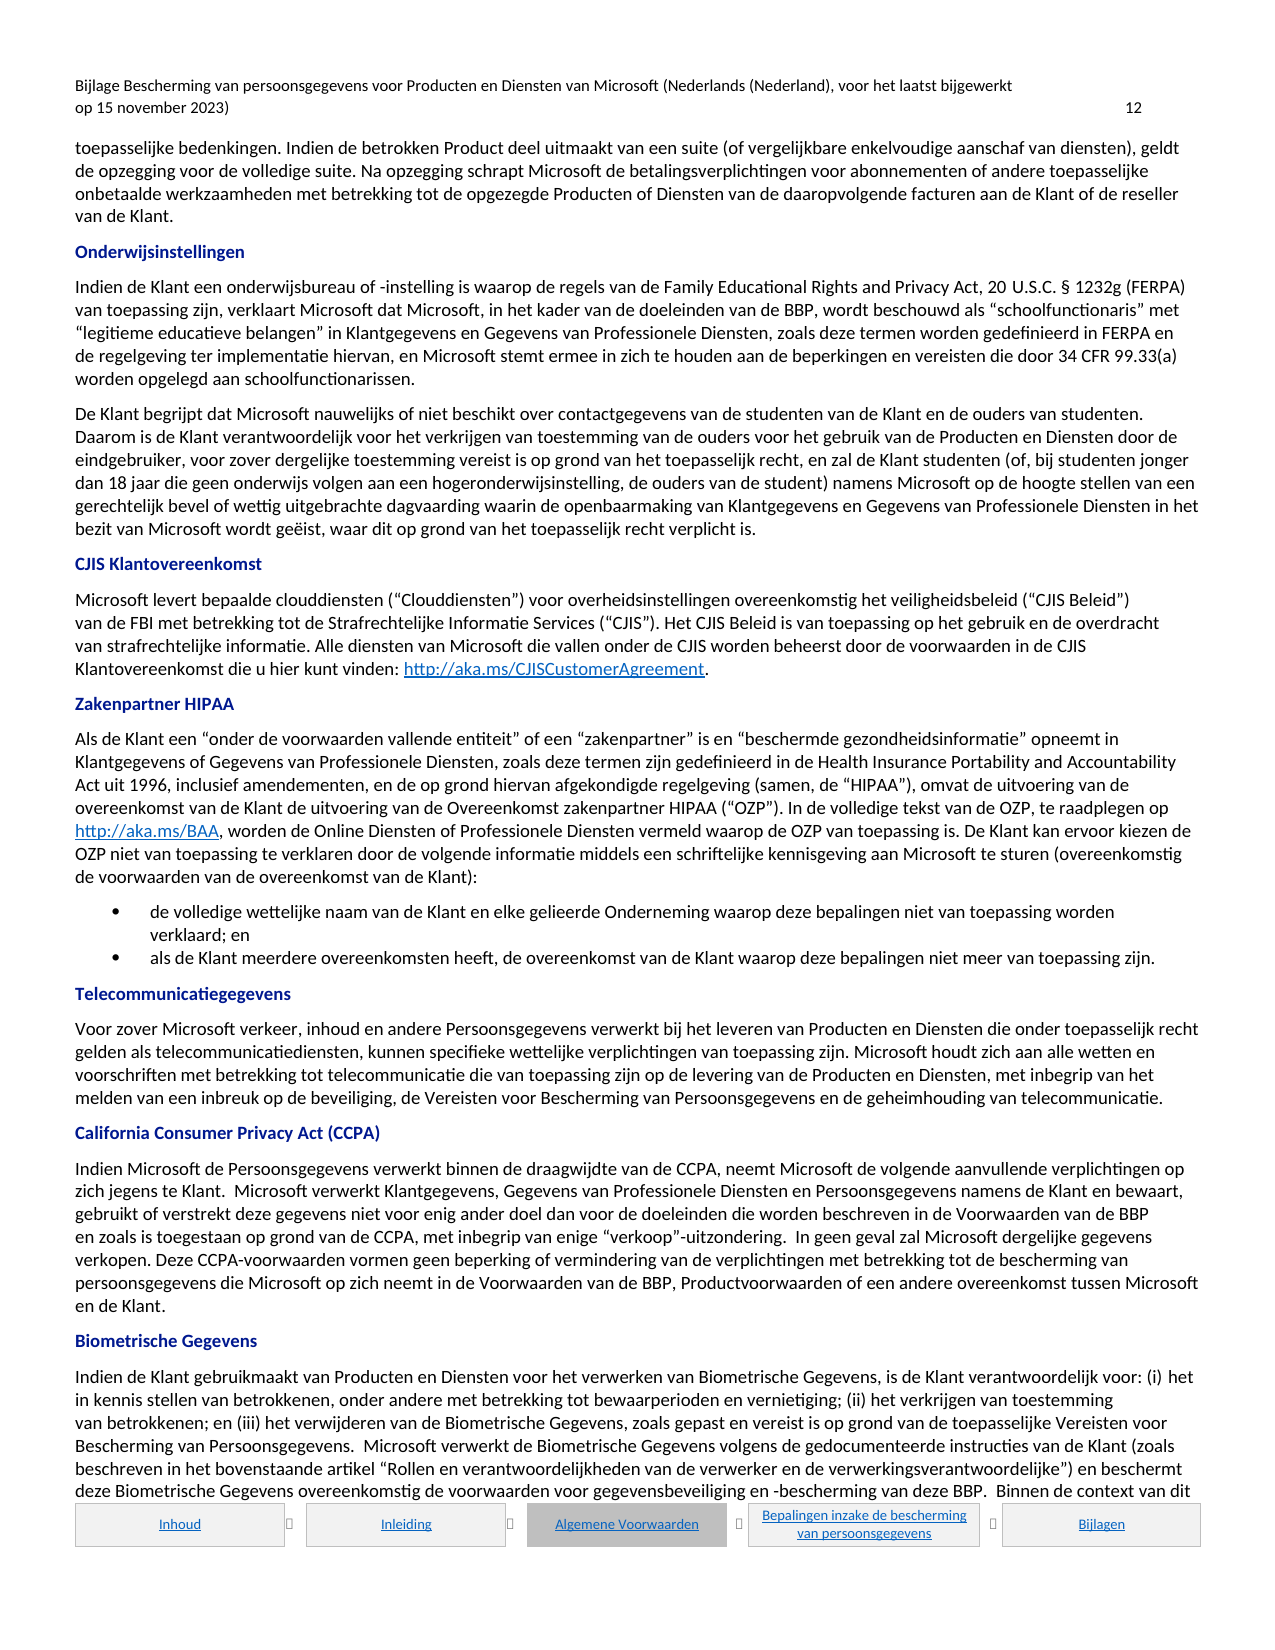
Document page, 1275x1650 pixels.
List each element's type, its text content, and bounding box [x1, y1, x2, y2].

list als de Klant meerdere overeenkomsten heeft, de overeenkomst van de Klant waarop deze bepalingen niet meer van toepassing zijn. [112, 946, 1200, 969]
subtitle Biometrische Gegevens [75, 1330, 1200, 1353]
list Als de Klant een “onder de voorwaarden vallende entiteit” of een “zakenpartner” is en “beschermde gezondheidsinformatie” opneemt in Klantgegevens of Gegevens van Professionele Diensten, zoals deze termen zijn gedefinieerd in de Health Insurance Portability and Accountability Act uit 1996, inclusief amendementen, en de op grond hiervan afgekondigde regelgeving (samen, de “HIPAA”), omvat de uitvoering van de overeenkomst van de Klant de uitvoering van de Overeenkomst zakenpartner HIPAA (“OZP”). In de volledige tekst van de OZP, te raadplegen op http://aka.ms/BAA, worden de Online Diensten of Professionele Diensten vermeld waarop de OZP van toepassing is. De Klant kan ervoor kiezen de OZP niet van toepassing te verklaren door de volgende informatie middels een schriftelijke kennisgeving aan Microsoft te sturen (overeenkomstig de voorwaarden van de overeenkomst van de Klant): [75, 728, 1200, 888]
subtitle California Consumer Privacy Act (CCPA) [75, 1121, 1200, 1144]
list De Klant begrijpt dat Microsoft nauwelijks of niet beschikt over contactgegevens van de studenten van de Klant en de ouders van studenten. Daarom is de Klant verantwoordelijk voor het verkrijgen van toestemming van de ouders voor het gebruik van de Producten en Diensten door de eindgebruiker, voor zover dergelijke toestemming vereist is op grond van het toepasselijk recht, en zal de Klant studenten (of, bij studenten jonger dan 18 jaar die geen onderwijs volgen aan een hogeronderwijsinstelling, de ouders van de student) namens Microsoft op de hoogte stellen van een gerechtelijk bevel of wettig uitgebrachte dagvaarding waarin de openbaarmaking van Klantgegevens en Gegevens van Professionele Diensten in het bezit van Microsoft wordt geëist, waar dit op grond van het toepasselijk recht verplicht is. [75, 403, 1200, 540]
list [75, 136, 1200, 228]
list Microsoft levert bepaalde clouddiensten (“Clouddiensten”) voor overheidsinstellingen overeenkomstig het veiligheidsbeleid (“CJIS Beleid”) van de FBI met betrekking tot de Strafrechtelijke Informatie Services (“CJIS”). Het CJIS Beleid is van toepassing op het gebruik en de overdracht van strafrechtelijke informatie. Alle diensten van Microsoft die vallen onder de CJIS worden beheerst door de voorwaarden in de CJIS Klantovereenkomst die u hier kunt vinden: http://aka.ms/CJISCustomerAgreement. [75, 588, 1200, 680]
list Indien Microsoft de Persoonsgegevens verwerkt binnen de draagwijdte van de CCPA, neemt Microsoft de volgende aanvullende verplichtingen op zich jegens te Klant. Microsoft verwerkt Klantgegevens, Gegevens van Professionele Diensten en Persoonsgegevens namens de Klant en bewaart, gebruikt of verstrekt deze gegevens niet voor enig ander doel dan voor de doeleinden die worden beschreven in de Voorwaarden van de BBP en zoals is toegestaan op grond van de CCPA, met inbegrip van enige “verkoop”-uitzondering. In geen geval zal Microsoft dergelijke gegevens verkopen. Deze CCPA-voorwaarden vormen geen beperking of vermindering van de verplichtingen met betrekking tot de bescherming van persoonsgegevens die Microsoft op zich neemt in de Voorwaarden van de BBP, Productvoorwaarden of een andere overeenkomst tussen Microsoft en de Klant. [75, 1157, 1200, 1317]
subtitle Zakenpartner HIPAA [75, 692, 1200, 715]
subtitle Telecommunicatiegegevens [75, 982, 1200, 1005]
subtitle Onderwijsinstellingen [75, 240, 1200, 263]
subtitle CJIS Klantovereenkomst [75, 553, 1200, 576]
list Voor zover Microsoft verkeer, inhoud en andere Persoonsgegevens verwerkt bij het leveren van Producten en Diensten die onder toepasselijk recht gelden als telecommunicatiediensten, kunnen specifieke wettelijke verplichtingen van toepassing zijn. Microsoft houdt zich aan alle wetten en voorschriften met betrekking tot telecommunicatie die van toepassing zijn op de levering van de Producten en Diensten, met inbegrip van het melden van een inbreuk op de beveiliging, de Vereisten voor Bescherming van Persoonsgegevens en de geheimhouding van telecommunicatie. [75, 1017, 1200, 1109]
list de volledige wettelijke naam van de Klant en elke gelieerde Onderneming waarop deze bepalingen niet van toepassing worden verklaard; en [112, 901, 1191, 946]
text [75, 1365, 1200, 1503]
list Indien de Klant een onderwijsbureau of -instelling is waarop de regels van de Family Educational Rights and Privacy Act, 20 U.S.C. § 1232g (FERPA) van toepassing zijn, verklaart Microsoft dat Microsoft, in het kader van de doeleinden van de BBP, wordt beschouwd als “schoolfunctionaris” met “legitieme educatieve belangen” in Klantgegevens en Gegevens van Professionele Diensten, zoals deze termen worden gedefinieerd in FERPA en de regelgeving ter implementatie hiervan, en Microsoft stemt ermee in zich te houden aan de beperkingen en vereisten die door 34 CFR 99.33(a) worden opgelegd aan schoolfunctionarissen. [75, 276, 1200, 390]
